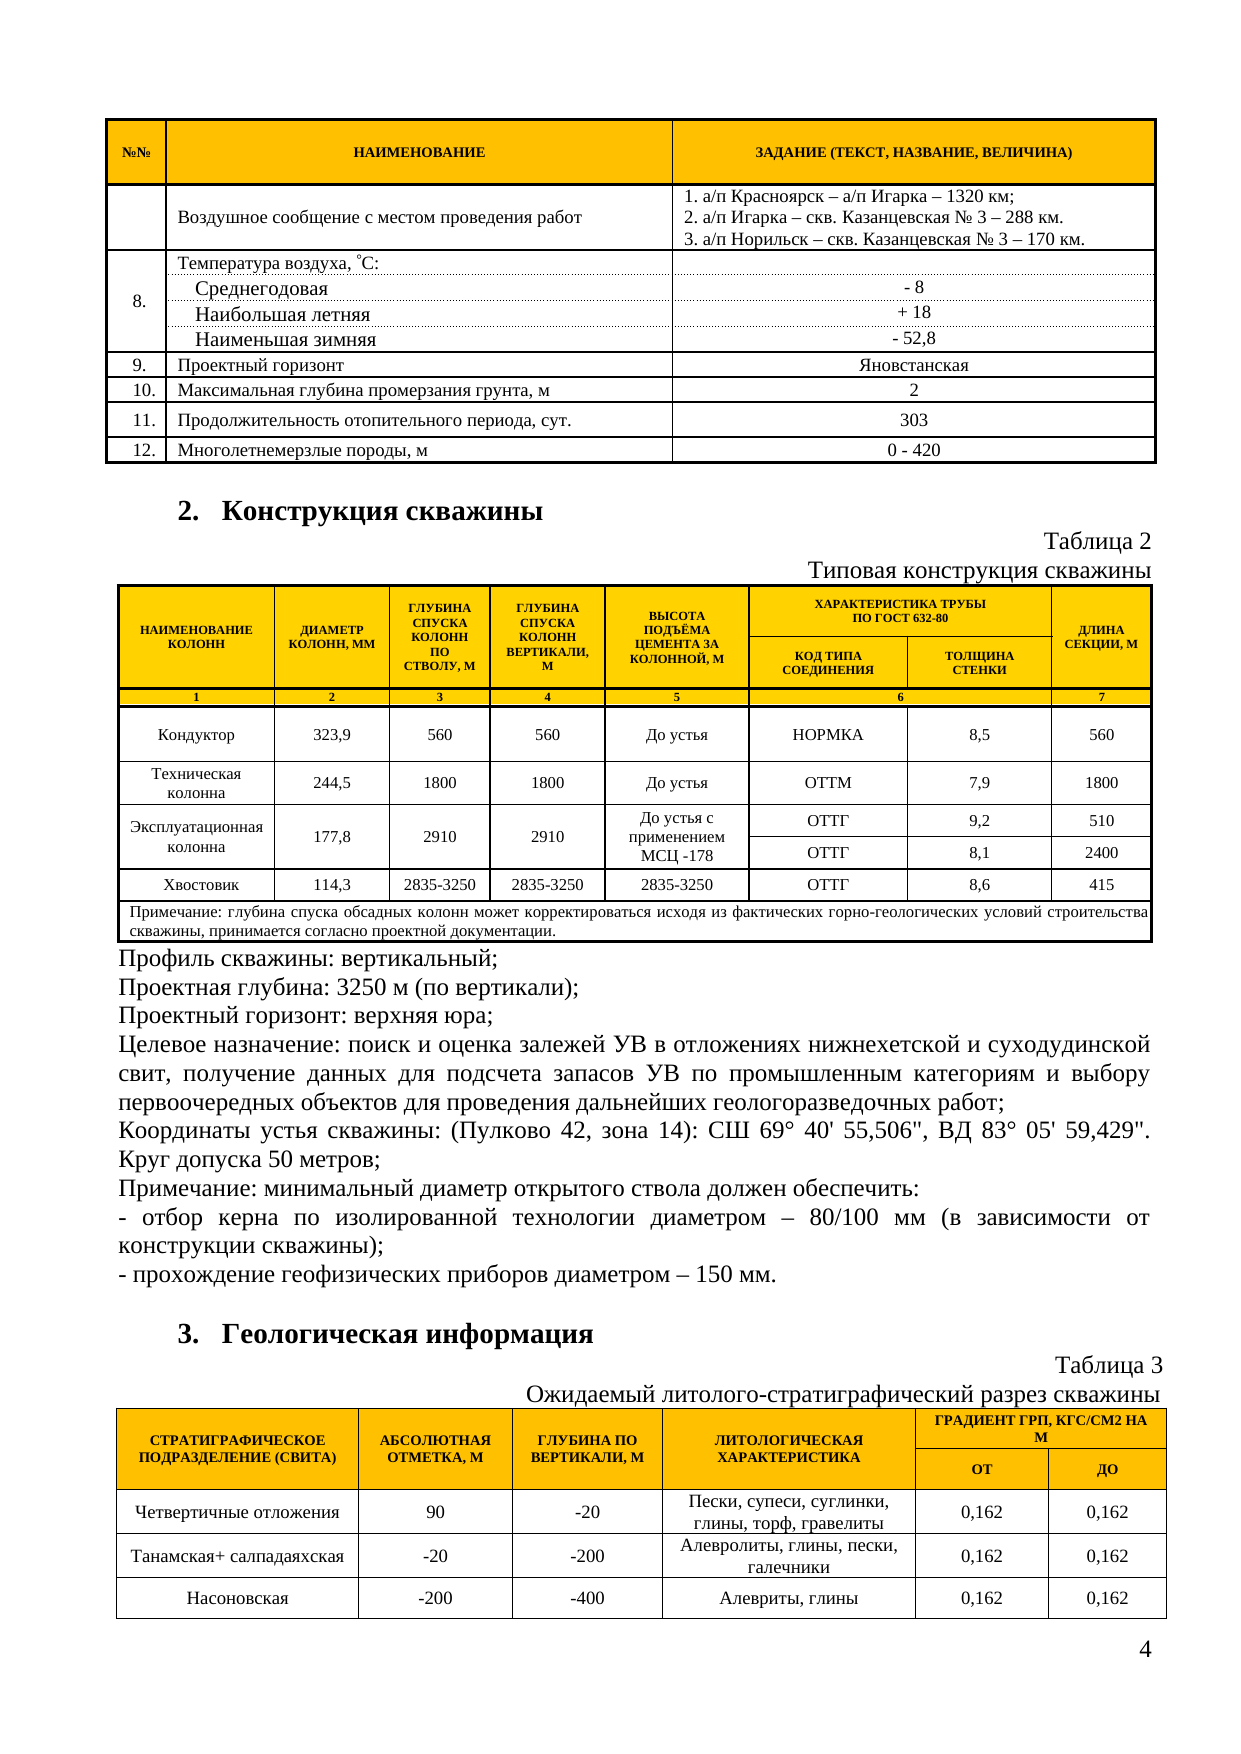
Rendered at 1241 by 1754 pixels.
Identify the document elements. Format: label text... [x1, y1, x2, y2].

table_cell Максимальная глубина промерзания грунта, м [167, 378, 672, 401]
table_cell 0,162 [1049, 1490, 1166, 1533]
table_cell Продолжительность отопительного периода, сут. [167, 403, 672, 436]
text - прохождение геофизических приборов диаметром – 150 мм. [118, 1259, 1152, 1288]
table_cell До устья [606, 762, 748, 804]
table_header НАИМЕНОВАНИЕ КОЛОНН [120, 587, 274, 687]
text Таблица 2 [118, 526, 1152, 555]
table_cell 0 - 420 [673, 438, 1154, 461]
table_cell 8,1 [908, 837, 1051, 868]
text Проектный горизонт: верхняя юра; [118, 1000, 1152, 1029]
table_cell 3 [390, 690, 489, 704]
table_cell 8,5 [908, 708, 1051, 761]
table_cell 2 [275, 690, 389, 704]
table_cell Пески, супеси, суглинки, глины, торф, гравелиты [663, 1490, 915, 1533]
table_cell [673, 251, 1154, 274]
table_cell 303 [673, 403, 1154, 436]
table_cell 2 [673, 378, 1154, 401]
table_cell 1 [120, 690, 274, 704]
text Целевое назначение: поиск и оценка залежей УВ в отложениях нижнехетской и суходудинской свит, получение данных для подсчета запасов УВ по промышленным категориям и выбору первоочередных объектов для проведения дальнейших геологоразведочных работ; [118, 1029, 1152, 1115]
table_cell [108, 403, 165, 436]
table_cell 0,162 [916, 1490, 1048, 1533]
table_cell ОТТГ [750, 870, 907, 900]
table_header Глубина по вертикали, м [513, 1409, 662, 1489]
table_cell Четвертичные отложения [117, 1490, 358, 1533]
table_cell 2400 [1052, 837, 1150, 868]
table_cell Температура воздуха, С: [167, 251, 672, 274]
table_cell ОТТГ [750, 837, 907, 868]
subtitle Конструкция скважины [177, 493, 1152, 526]
table_header Градиент ГРП, кгс/см2 на м [916, 1409, 1166, 1448]
table_cell 7,9 [908, 762, 1051, 804]
table_header ГЛУБИНА СПУСКА КОЛОНН вертикали, М [491, 587, 604, 687]
table_cell код типа соединения [750, 637, 907, 687]
table_cell Алевролиты, глины, пески, галечники [663, 1534, 915, 1577]
table_cell Техническая колонна [120, 762, 274, 804]
table_header ДИАМЕТР КОЛОНН, ММ [275, 587, 389, 687]
table_cell Хвостовик [120, 870, 274, 900]
table_cell 4 [491, 690, 604, 704]
table_cell 560 [491, 708, 604, 761]
table_cell 2910 [390, 805, 489, 868]
table_header ГЛУБИНА СПУСКА КОЛОНН по стволу, М [390, 587, 489, 687]
text Координаты устья скважины: (Пулково 42, зона 14): СШ 69° 40' 55,506", ВД 83° 05' 59,429". Круг допуска 50 метров; [118, 1115, 1152, 1173]
table_cell 1800 [390, 762, 489, 804]
table_cell 244,5 [275, 762, 389, 804]
table_cell 510 [1052, 805, 1150, 836]
subtitle Геологическая информация [177, 1317, 1152, 1350]
table_cell Эксплуатационная колонна [120, 805, 274, 868]
table_cell До устья [606, 708, 748, 761]
table_cell 1800 [1052, 762, 1150, 804]
table_cell 2835-3250 [491, 870, 604, 900]
table_cell Проектный горизонт [167, 353, 672, 376]
table_cell -200 [513, 1534, 662, 1577]
text - отбор керна по изолированной технологии диаметром – 80/100 мм (в зависимости от конструкции скважины); [118, 1202, 1152, 1259]
table_header Литологическая характеристика [663, 1409, 915, 1489]
table_cell [108, 353, 165, 376]
table_cell 560 [1052, 708, 1150, 761]
table_cell 0,162 [1049, 1578, 1166, 1618]
table_header наименование [167, 121, 672, 183]
table_cell ОТТГ [750, 805, 907, 836]
table_header №№ [108, 121, 165, 183]
table_cell Среднегодовая [167, 274, 672, 300]
table_cell 1. а/п Красноярск – а/п Игарка – 1320 км; 2. а/п Игарка – скв. Казанцевская № 3 – 288 км. 3. а/п Норильск – скв. Казанцевская № 3 – 170 км. [673, 186, 1154, 249]
table_cell 90 [359, 1490, 512, 1533]
table_cell -20 [513, 1490, 662, 1533]
text Типовая конструкция скважины [118, 555, 1152, 584]
table_cell Наибольшая летняя [167, 300, 672, 326]
table_cell 8,6 [908, 870, 1051, 900]
table_header Длина секции, м [1052, 587, 1150, 687]
text Профиль скважины: вертикальный; [118, 943, 1152, 972]
table_cell + 18 [673, 300, 1154, 326]
table_cell 0,162 [916, 1578, 1048, 1618]
table_cell Наименьшая зимняя [167, 326, 672, 351]
table_cell ОТТМ [750, 762, 907, 804]
table_cell [108, 378, 165, 401]
text Примечание: минимальный диаметр открытого ствола должен обеспечить: [118, 1173, 1152, 1202]
table_cell -200 [359, 1578, 512, 1618]
text Ожидаемый литолого-стратиграфический разрез скважины [472, 1379, 1214, 1408]
text Таблица 3 [931, 1350, 1214, 1379]
table_cell 7 [1052, 690, 1150, 704]
table_cell Многолетнемерзлые породы, м [167, 438, 672, 461]
table_cell до [1049, 1449, 1166, 1489]
text Проектная глубина: 3250 м (по вертикали); [118, 972, 1152, 1000]
table_cell 5 [606, 690, 748, 704]
table_cell - 8 [673, 274, 1154, 300]
table_cell Танамская+ салпадаяхская [117, 1534, 358, 1577]
table_cell 2910 [491, 805, 604, 868]
table_header Абсолютная отметка, м [359, 1409, 512, 1489]
table_cell 6 [750, 690, 1051, 704]
table_cell -400 [513, 1578, 662, 1618]
table_header Характеристика трубы по ГОСТ 632-80 [750, 587, 1051, 636]
table_cell 0,162 [916, 1534, 1048, 1577]
table_cell НОРМКА [750, 708, 907, 761]
table_cell - 52,8 [673, 326, 1154, 351]
table_cell 0,162 [1049, 1534, 1166, 1577]
table_cell 9,2 [908, 805, 1051, 836]
table_cell 177,8 [275, 805, 389, 868]
table_cell 323,9 [275, 708, 389, 761]
table_header Стратиграфическое подразделение (свита) [117, 1409, 358, 1489]
table_cell Примечание: глубина спуска обсадных колонн может корректироваться исходя из фактических горно-геологических условий строительства скважины, принимается согласно проектной документации. [120, 902, 1150, 940]
table_cell 2835-3250 [390, 870, 489, 900]
table_header задание (текст, название, величина) [673, 121, 1154, 183]
table_cell 415 [1052, 870, 1150, 900]
table_cell Воздушное сообщение с местом проведения работ [167, 186, 672, 249]
table_cell [108, 251, 165, 351]
table_cell 1800 [491, 762, 604, 804]
table_cell [108, 438, 165, 461]
table_cell Насоновская [117, 1578, 358, 1618]
table_cell Алевриты, глины [663, 1578, 915, 1618]
table_cell До устья с применением МСЦ -178 [606, 805, 748, 868]
table_cell 560 [390, 708, 489, 761]
table_cell от [916, 1449, 1048, 1489]
table_cell Яновстанская [673, 353, 1154, 376]
table_cell 2835-3250 [606, 870, 748, 900]
table_cell Кондуктор [120, 708, 274, 761]
table_cell -20 [359, 1534, 512, 1577]
table_cell 114,3 [275, 870, 389, 900]
table_cell Толщина стенки [908, 637, 1051, 687]
table_header ВЫСОТА ПОДЪЁМА ЦЕМЕНТА ЗА КОЛОННОЙ, М [606, 587, 748, 687]
